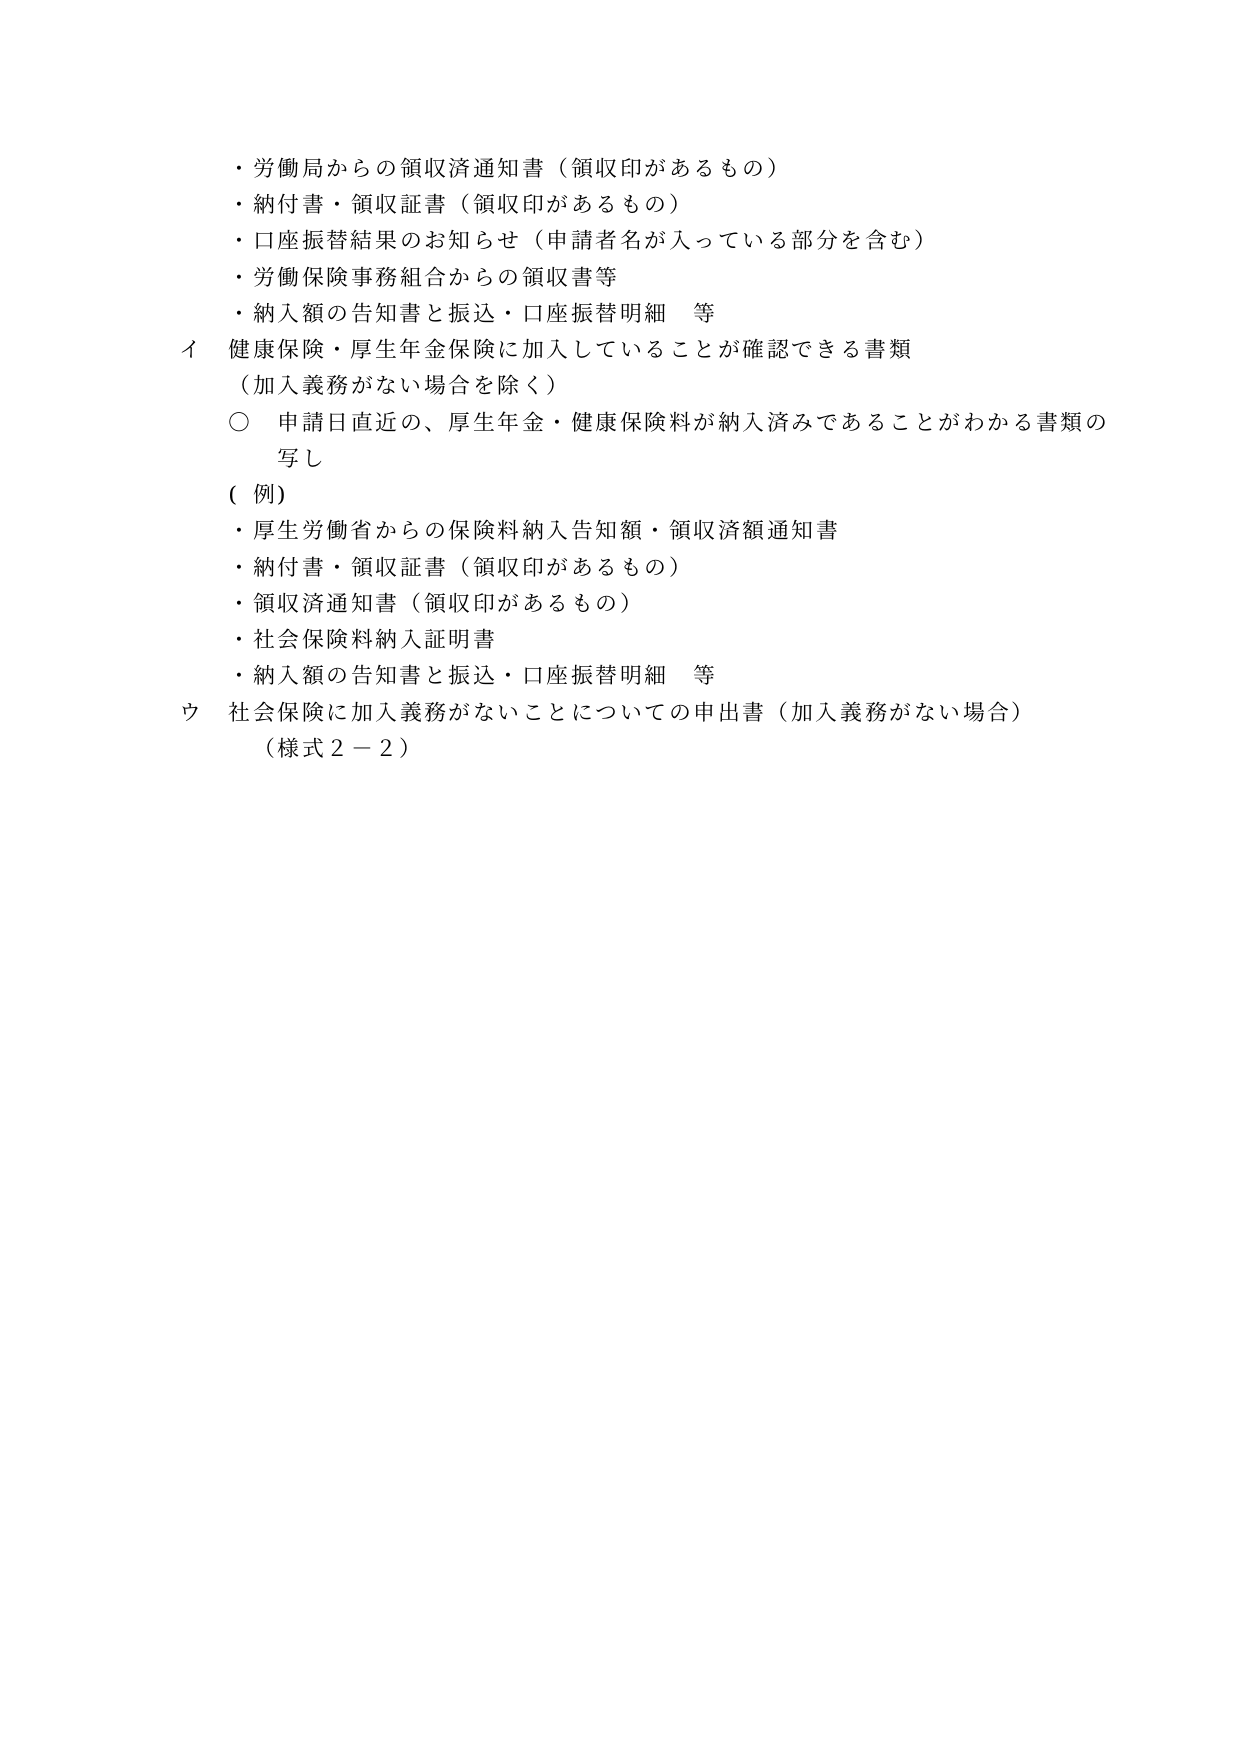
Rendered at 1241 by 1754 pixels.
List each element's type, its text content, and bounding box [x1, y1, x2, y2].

text ・厚生労働省からの保険料納入告知額・領収済額通知書 [131, 511, 1110, 547]
text （加入義務がない場合を除く） [131, 366, 1110, 402]
text ・領収済通知書（領収印があるもの） [131, 583, 1110, 620]
text ○ 申請日直近の、厚生年金・健康保険料が納入済みであることがわかる書類の 写し [131, 402, 1110, 475]
text ・納入額の告知書と振込・口座振替明細 等 [131, 656, 1110, 692]
text ・労働保険事務組合からの領収書等 [131, 257, 1110, 293]
text (例) [131, 475, 1110, 511]
text ・労働局からの領収済通知書（領収印があるもの） [131, 148, 1110, 185]
text ・納付書・領収証書（領収印があるもの） [131, 185, 1110, 221]
text ・納付書・領収証書（領収印があるもの） [131, 547, 1110, 583]
text イ 健康保険・厚生年金保険に加入していることが確認できる書類 [131, 330, 1110, 366]
text （様式２－２） [131, 728, 1110, 765]
text ウ 社会保険に加入義務がないことについての申出書（加入義務がない場合） [131, 692, 1110, 728]
text ・納入額の告知書と振込・口座振替明細 等 [131, 293, 1110, 330]
text ・社会保険料納入証明書 [131, 620, 1110, 656]
text ・口座振替結果のお知らせ（申請者名が入っている部分を含む） [131, 221, 1110, 257]
